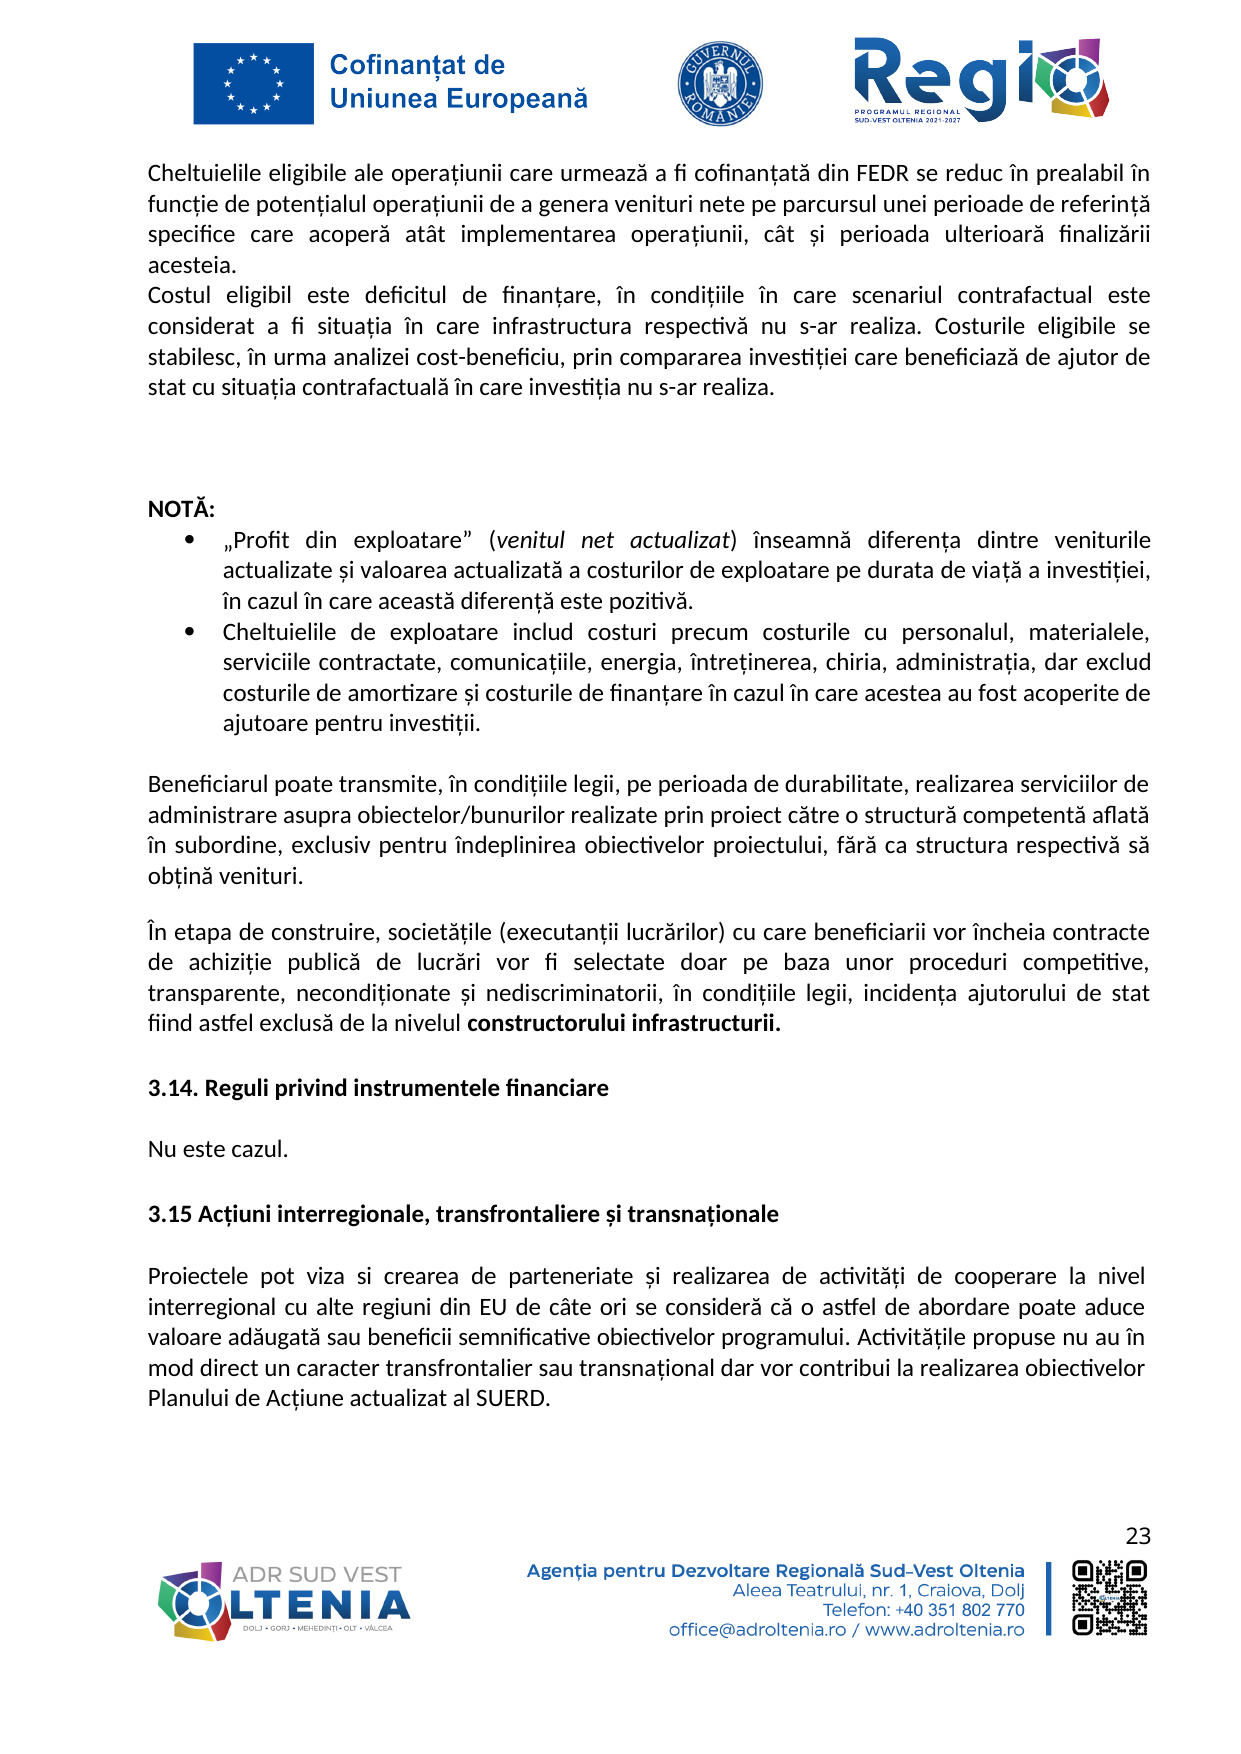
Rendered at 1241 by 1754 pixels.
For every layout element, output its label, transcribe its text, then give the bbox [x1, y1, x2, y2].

text Nu este cazul. [148, 1133, 1152, 1164]
text Cheltuielile eligibile ale operațiunii care urmează a fi cofinanțată din FEDR se reduc în prealabil în funcție de potențialul operațiunii de a genera venituri nete pe parcursul unei perioade de referință specifice care acoperă atât implementarea operațiunii, cât și perioada ulterioară finalizării acesteia. [148, 157, 1152, 279]
text NOTĂ: [148, 493, 1152, 524]
picture [188, 38, 590, 128]
list Cheltuielile de exploatare includ costuri precum costurile cu personalul, materialele, serviciile contractate, comunicațiile, energia, întreținerea, chiria, administrația, dar exclud costurile de amortizare și costurile de finanțare în cazul în care acestea au fost acoperite de ajutoare pentru investiții. [185, 616, 1152, 738]
picture [148, 1551, 1152, 1648]
picture [852, 36, 1111, 126]
text Beneficiarul poate transmite, în condiţiile legii, pe perioada de durabilitate, realizarea serviciilor de administrare asupra obiectelor/bunurilor realizate prin proiect către o structură competentă aflată în subordine, exclusiv pentru îndeplinirea obiectivelor proiectului, fără ca structura respectivă să obțină venituri. [148, 768, 1152, 891]
text Proiectele pot viza si crearea de parteneriate și realizarea de activități de cooperare la nivel interregional cu alte regiuni din EU de câte ori se consideră că o astfel de abordare poate aduce valoare adăugată sau beneficii semnificative obiectivelor programului. Activitățile propuse nu au în mod direct un caracter transfrontalier sau transnațional dar vor contribui la realizarea obiectivelor Planului de Acțiune actualizat al SUERD. [148, 1260, 1146, 1413]
subtitle 3.15 Acțiuni interregionale, transfrontaliere și transnaționale [148, 1199, 1152, 1229]
subtitle 3.14. Reguli privind instrumentele financiare [148, 1072, 1152, 1103]
list „Profit din exploatare” (venitul net actualizat) înseamnă diferența dintre veniturile actualizate și valoarea actualizată a costurilor de exploatare pe durata de viață a investiției, în cazul în care această diferență este pozitivă. [185, 524, 1152, 615]
text În etapa de construire, societăţile (executanţii lucrărilor) cu care beneficiarii vor încheia contracte de achiziţie publică de lucrări vor fi selectate doar pe baza unor proceduri competitive, transparente, necondiționate și nediscriminatorii, în condiţiile legii, incidenţa ajutorului de stat fiind astfel exclusă de la nivelul constructorului infrastructurii. [148, 916, 1152, 1038]
text Costul eligibil este deficitul de finanțare, în condițiile în care scenariul contrafactual este considerat a fi situația în care infrastructura respectivă nu s-ar realiza. Costurile eligibile se stabilesc, în urma analizei cost-beneficiu, prin compararea investiției care beneficiază de ajutor de stat cu situația contrafactuală în care investiția nu s-ar realiza. [148, 279, 1152, 402]
picture [674, 39, 768, 128]
